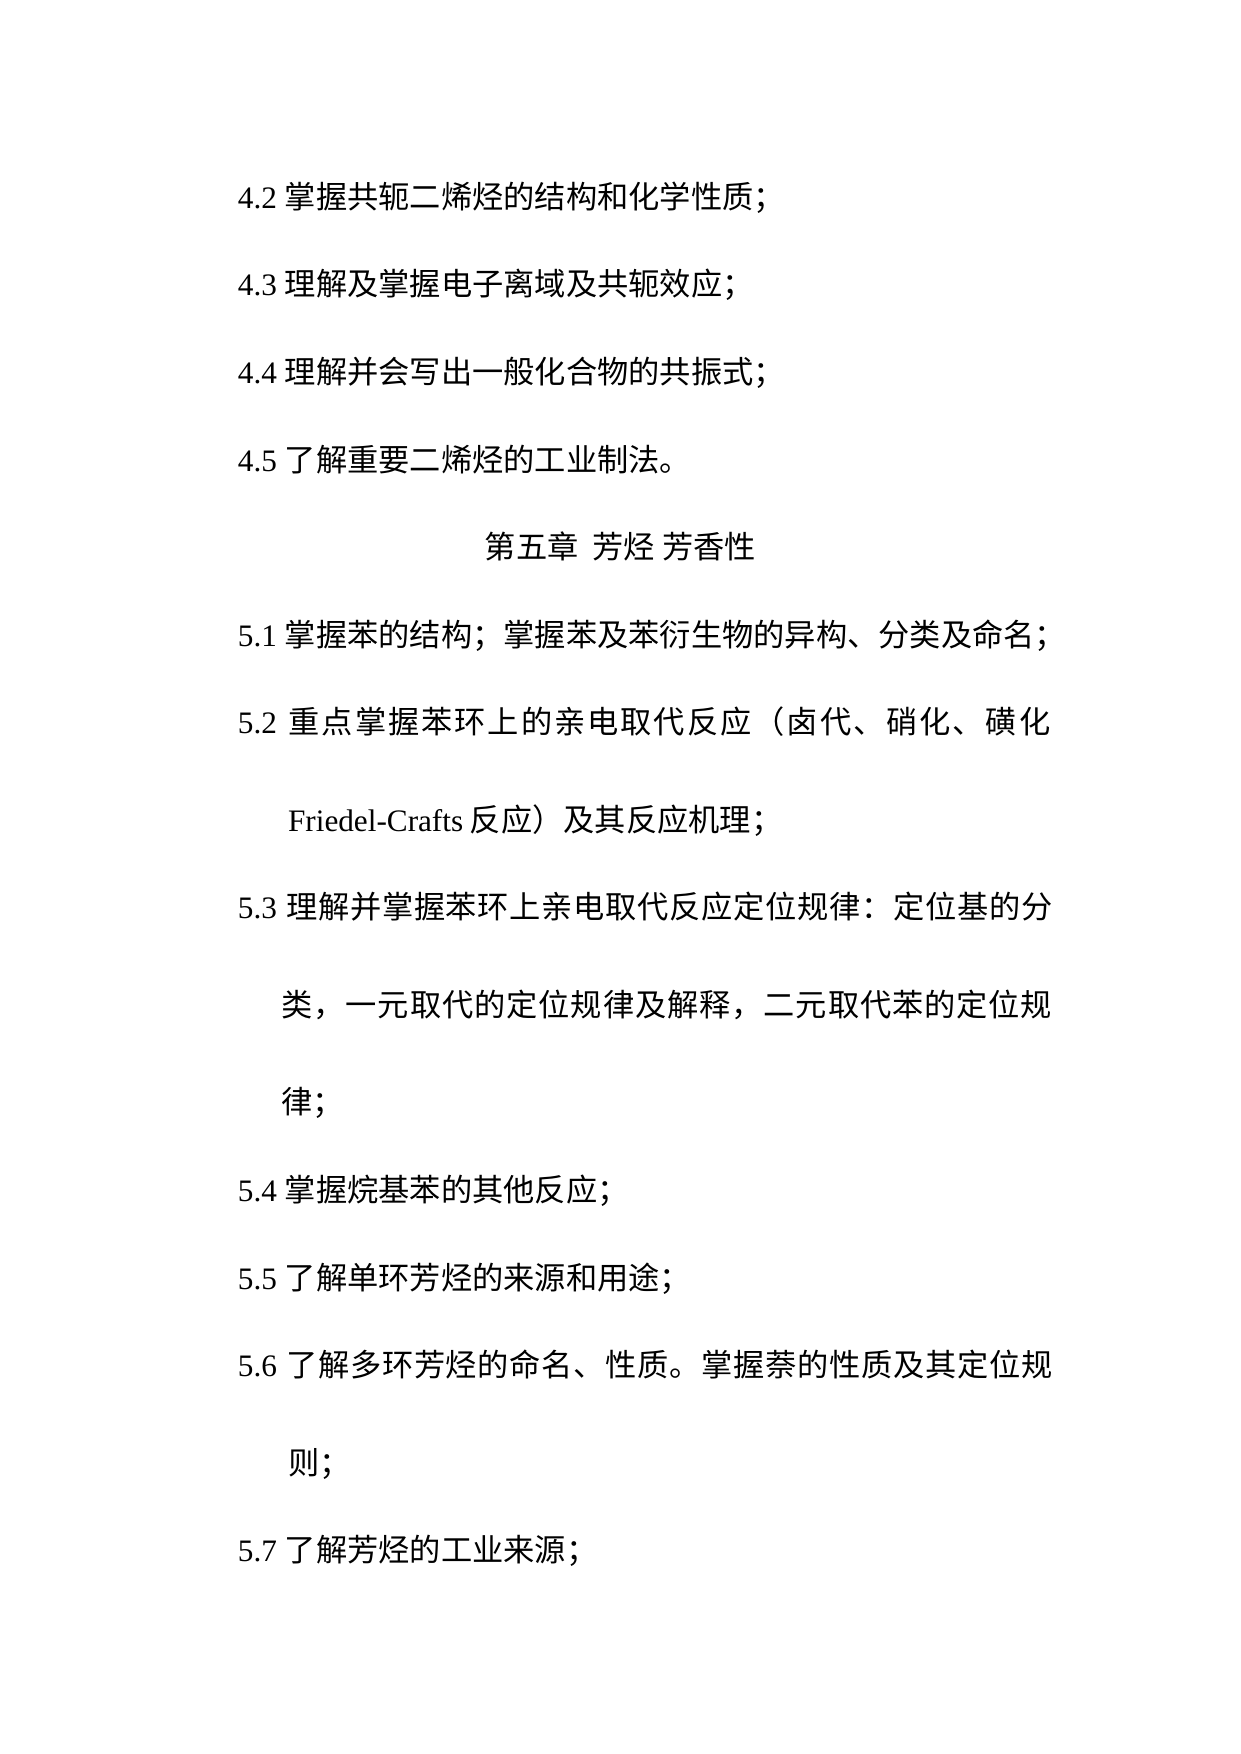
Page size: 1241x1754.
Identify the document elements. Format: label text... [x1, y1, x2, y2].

text 5.7 了解芳烃的工业来源； [238, 1516, 1053, 1581]
text 5.6 了解多环芳烃的命名、性质。掌握萘的性质及其定位规则； [238, 1331, 1053, 1493]
text 5.5 了解单环芳烃的来源和用途； [238, 1243, 1053, 1308]
text 4.3 理解及掌握电子离域及共轭效应； [238, 249, 1053, 314]
text 第五章 芳烃 芳香性 [187, 512, 1053, 577]
text 4.2 掌握共轭二烯烃的结构和化学性质； [238, 162, 1053, 227]
text 4.4 理解并会写出一般化合物的共振式； [238, 337, 1053, 402]
text 5.3 理解并掌握苯环上亲电取代反应定位规律：定位基的分类，一元取代的定位规律及解释，二元取代苯的定位规律； [238, 873, 1053, 1133]
text 5.4 掌握烷基苯的其他反应； [238, 1155, 1053, 1220]
text 4.5 了解重要二烯烃的工业制法。 [238, 425, 1053, 490]
text 5.1 掌握苯的结构；掌握苯及苯衍生物的异构、分类及命名； [238, 600, 1053, 665]
text 5.2 重点掌握苯环上的亲电取代反应（卤代、硝化、磺化，Friedel-Crafts反应）及其反应机理； [238, 688, 1053, 850]
